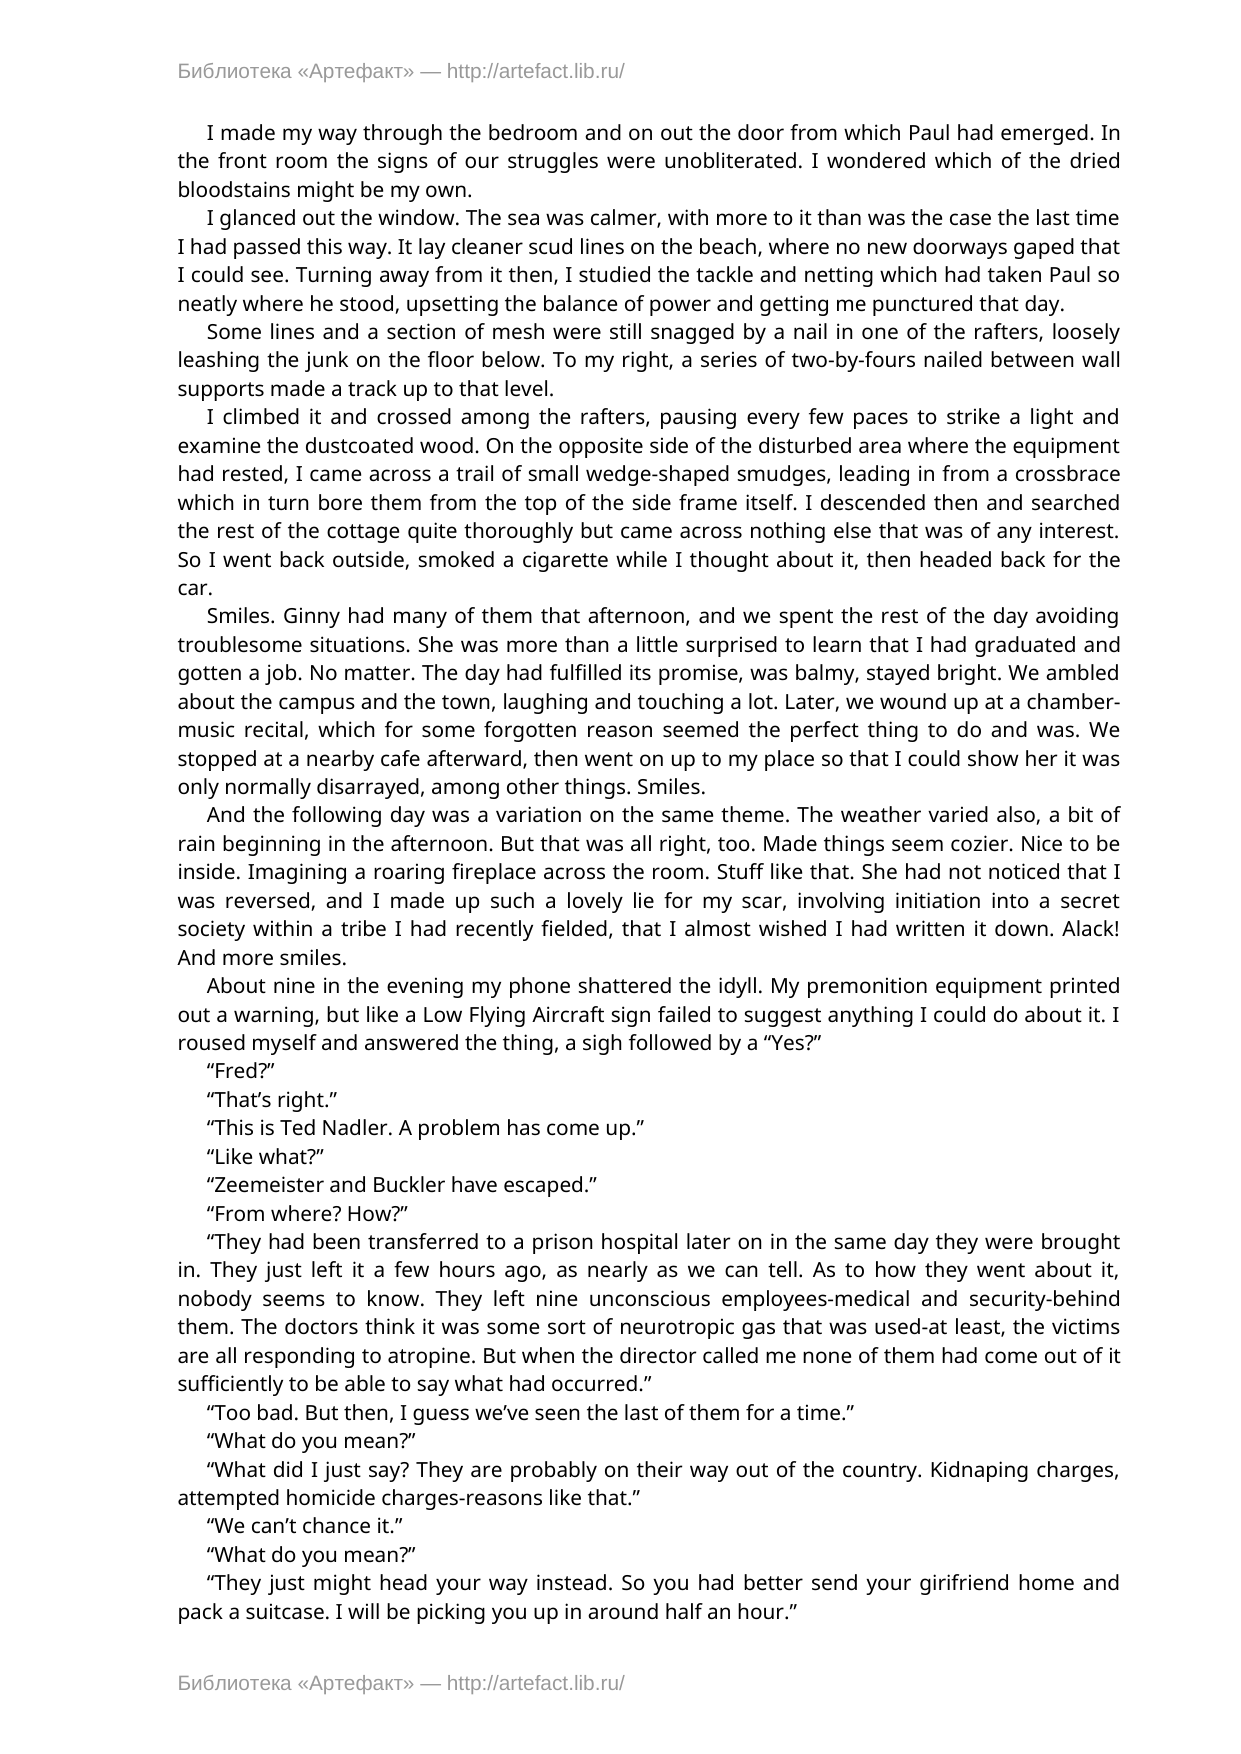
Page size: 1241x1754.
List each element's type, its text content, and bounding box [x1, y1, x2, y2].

text “What do you mean?” [177, 1540, 1122, 1568]
text “They just might head your way instead. So you had better send your girifriend home and pack a suitcase. I will be picking you up in around half an hour.” [177, 1568, 1122, 1625]
text I glanced out the window. The sea was calmer, with more to it than was the case the last time I had passed this way. It lay cleaner scud lines on the beach, where no new doorways gaped that I could see. Turning away from it then, I studied the tackle and netting which had taken Paul so neatly where he stood, upsetting the balance of power and getting me punctured that day. [177, 203, 1122, 317]
text “We can’t chance it.” [177, 1512, 1122, 1540]
text I climbed it and crossed among the rafters, pausing every few paces to strike a light and examine the dustcoated wood. On the opposite side of the disturbed area where the equipment had rested, I came across a trail of small wedge-shaped smudges, leading in from a crossbrace which in turn bore them from the top of the side frame itself. I descended then and searched the rest of the cottage quite thoroughly but came across nothing else that was of any interest. So I went back outside, smoked a cigarette while I thought about it, then headed back for the car. [177, 402, 1122, 602]
text “What did I just say? They are probably on their way out of the country. Kidnaping charges, attempted homicide charges-reasons like that.” [177, 1455, 1122, 1512]
text I made my way through the bedroom and on out the door from which Paul had emerged. In the front room the signs of our struggles were unobliterated. I wondered which of the dried bloodstains might be my own. [177, 118, 1122, 203]
text “Fred?” [177, 1057, 1122, 1085]
text Smiles. Ginny had many of them that afternoon, and we spent the rest of the day avoiding troublesome situations. She was more than a little surprised to learn that I had graduated and gotten a job. No matter. The day had fulfilled its promise, was balmy, stayed bright. We ambled about the campus and the town, laughing and touching a lot. Later, we wound up at a chamber-music recital, which for some forgotten reason seemed the perfect thing to do and was. We stopped at a nearby cafe afterward, then went on up to my place so that I could show her it was only normally disarrayed, among other things. Smiles. [177, 602, 1122, 801]
text “Zeemeister and Buckler have escaped.” [177, 1170, 1122, 1199]
text “This is Ted Nadler. A problem has come up.” [177, 1113, 1122, 1142]
text “What do you mean?” [177, 1426, 1122, 1455]
text “That’s right.” [177, 1085, 1122, 1113]
text And the following day was a variation on the same theme. The weather varied also, a bit of rain beginning in the afternoon. But that was all right, too. Made things seem cozier. Nice to be inside. Imagining a roaring fireplace across the room. Stuff like that. She had not noticed that I was reversed, and I made up such a lovely lie for my scar, involving initiation into a secret society within a tribe I had recently fielded, that I almost wished I had written it down. Alack! And more smiles. [177, 801, 1122, 971]
text Some lines and a section of mesh were still snagged by a nail in one of the rafters, loosely leashing the junk on the floor below. To my right, a series of two-by-fours nailed between wall supports made a track up to that level. [177, 317, 1122, 402]
text “Like what?” [177, 1142, 1122, 1170]
text About nine in the evening my phone shattered the idyll. My premonition equipment printed out a warning, but like a Low Flying Aircraft sign failed to suggest anything I could do about it. I roused myself and answered the thing, a sigh followed by a “Yes?” [177, 971, 1122, 1057]
text “Too bad. But then, I guess we’ve seen the last of them for a time.” [177, 1398, 1122, 1426]
text “From where? How?” [177, 1199, 1122, 1227]
text “They had been transferred to a prison hospital later on in the same day they were brought in. They just left it a few hours ago, as nearly as we can tell. As to how they went about it, nobody seems to know. They left nine unconscious employees-medical and security-behind them. The doctors think it was some sort of neurotropic gas that was used-at least, the victims are all responding to atropine. But when the director called me none of them had come out of it sufficiently to be able to say what had occurred.” [177, 1227, 1122, 1398]
